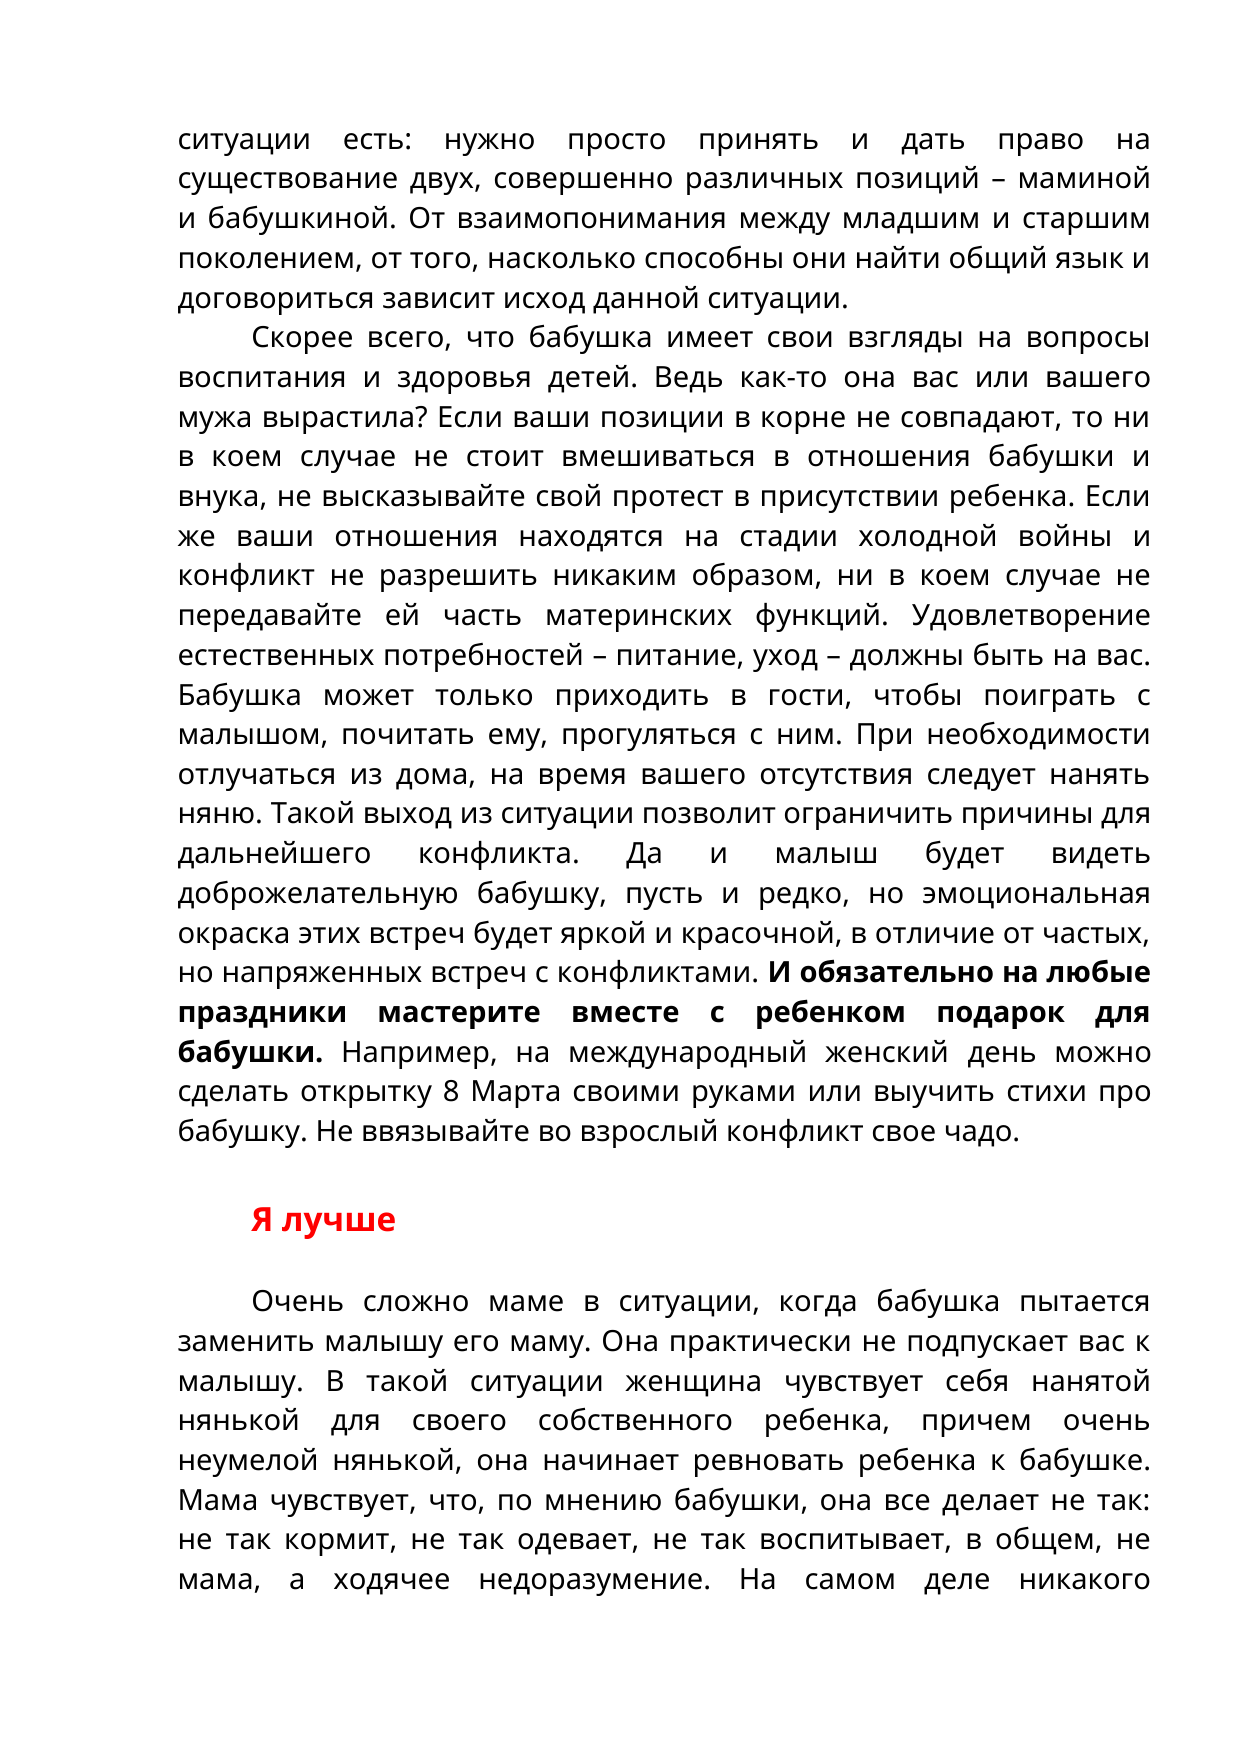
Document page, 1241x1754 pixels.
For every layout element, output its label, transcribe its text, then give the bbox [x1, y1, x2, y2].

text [177, 118, 1152, 317]
text Скорее всего, что бабушка имеет свои взгляды на вопросы воспитания и здоровья детей. Ведь как-то она вас или вашего мужа вырастила? Если ваши позиции в корне не совпадают, то ни в коем случае не стоит вмешиваться в отношения бабушки и внука, не высказывайте свой протест в присутствии ребенка. Если же ваши отношения находятся на стадии холодной войны и конфликт не разрешить никаким образом, ни в коем случае не передавайте ей часть материнских функций. Удовлетворение естественных потребностей – питание, уход – должны быть на вас. Бабушка может только приходить в гости, чтобы поиграть с малышом, почитать ему, прогуляться с ним. При необходимости отлучаться из дома, на время вашего отсутствия следует нанять няню. Такой выход из ситуации позволит ограничить причины для дальнейшего конфликта. Да и малыш будет видеть доброжелательную бабушку, пусть и редко, но эмоциональная окраска этих встреч будет яркой и красочной, в отличие от частых, но напряженных встреч с конфликтами. И обязательно на любые праздники мастерите вместе с ребенком подарок для бабушки. Например, на международный женский день можно сделать открытку 8 Марта своими руками или выучить стихи про бабушку. Не ввязывайте во взрослый конфликт свое чадо. [177, 317, 1152, 1150]
text Я лучше [177, 1195, 1152, 1241]
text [177, 1281, 1152, 1598]
